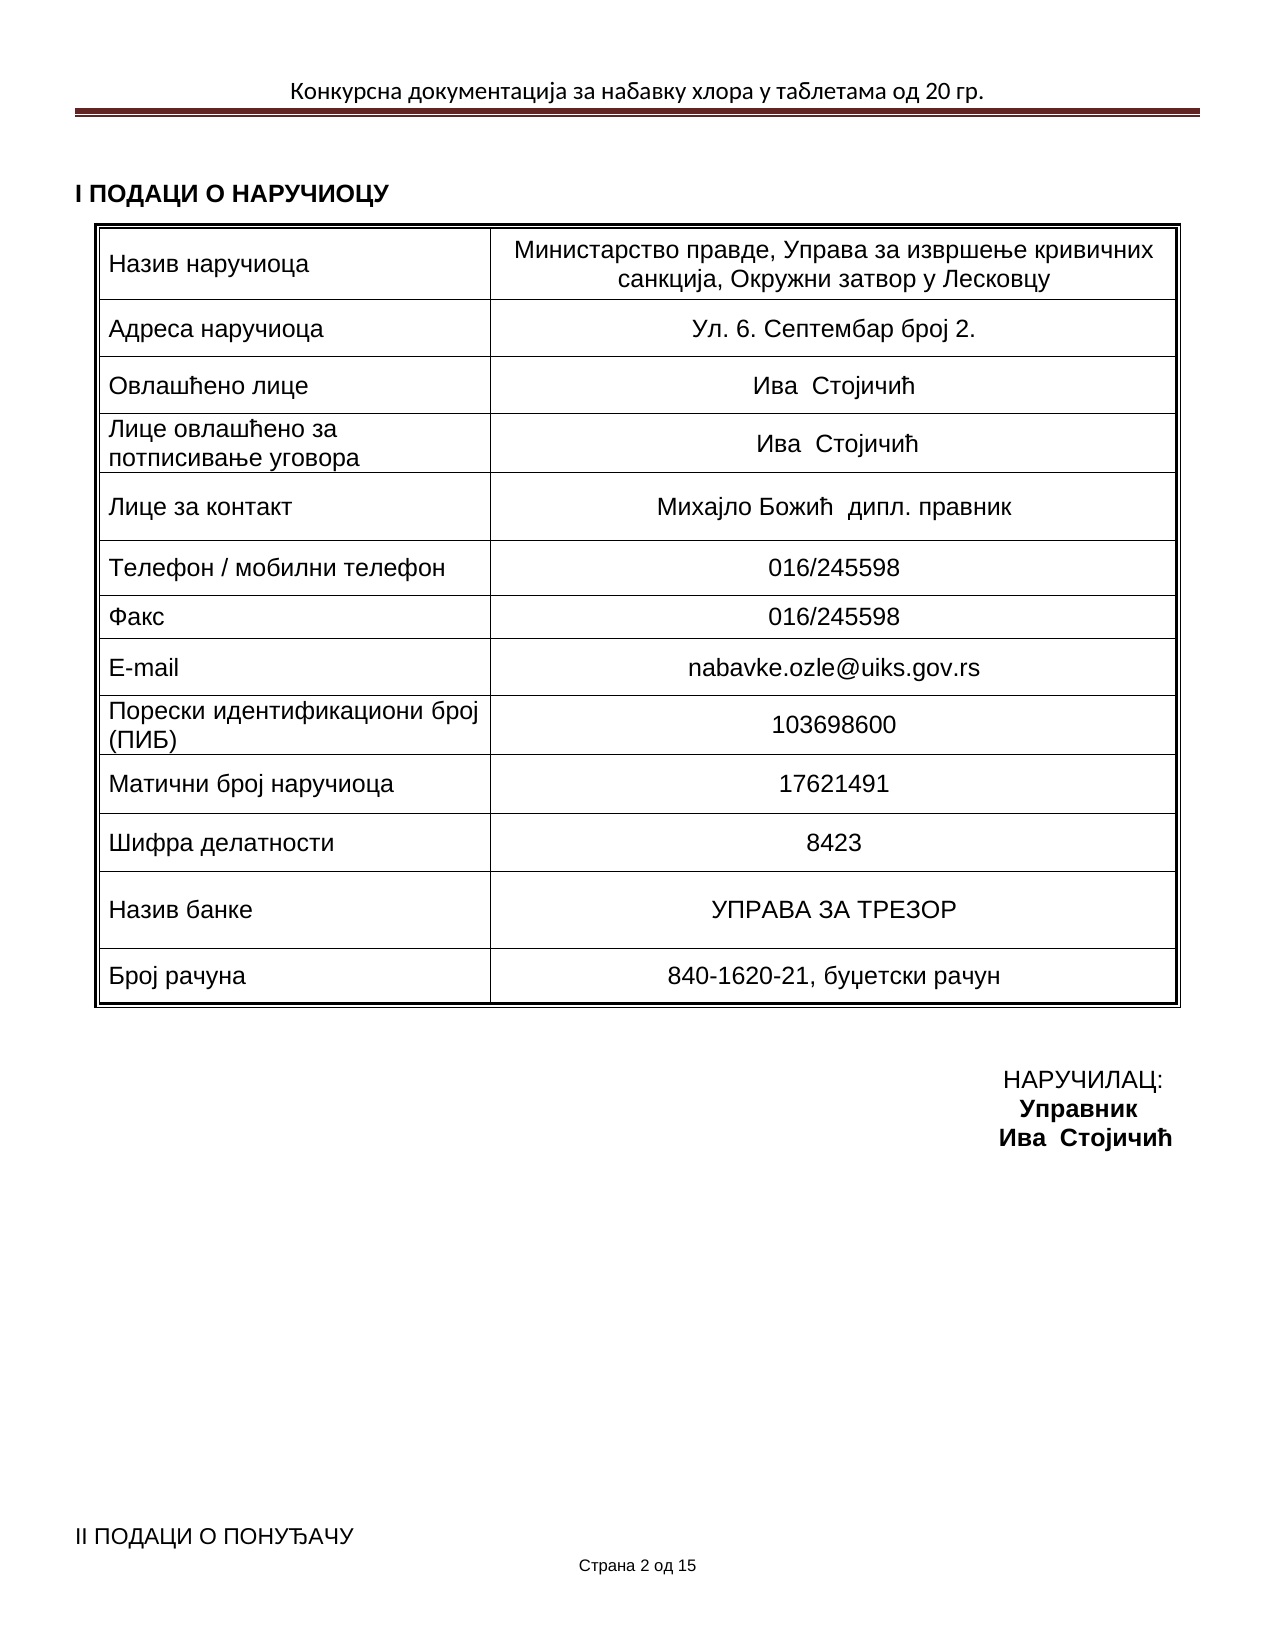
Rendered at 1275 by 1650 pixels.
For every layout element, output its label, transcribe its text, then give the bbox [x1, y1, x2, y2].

text II ПОДАЦИ О ПОНУЂАЧУ [75, 1523, 1200, 1549]
table_cell 016/245598 [491, 541, 1175, 594]
table_cell nabavke.ozle@uiks.gov.rs [491, 639, 1175, 695]
table_cell Михајло Божић дипл. правник [491, 473, 1175, 540]
table_cell Ул. 6. Септембар број 2. [491, 300, 1175, 356]
table_cell Факс [100, 596, 490, 638]
table_cell Број рачуна [100, 949, 490, 1002]
table_cell Адреса наручиоца [100, 300, 490, 356]
table_cell Е-mail [100, 639, 490, 695]
text Ива Стојичић [75, 1122, 1200, 1151]
text НАРУЧИЛАЦ: [75, 1065, 1200, 1094]
table_cell Матични број наручиоца [100, 755, 490, 813]
table_header Назив наручиоца [100, 229, 490, 299]
table_cell 840-1620-21, буџетски рачун [491, 949, 1175, 1002]
table_cell Овлашћено лице [100, 357, 490, 413]
text I ПОДАЦИ О НАРУЧИОЦУ [75, 179, 1200, 208]
table_cell Ива Стојичић [491, 414, 1175, 472]
table_cell УПРАВА ЗА ТРЕЗОР [491, 872, 1175, 948]
table_cell 17621491 [491, 755, 1175, 813]
table_cell Назив банке [100, 872, 490, 948]
table_header Министарство правде, Управа за извршење кривичних санкција, Окружни затвор у Лесковцу [491, 229, 1175, 299]
table_cell 8423 [491, 814, 1175, 871]
table_cell Телефон / мобилни телефон [100, 541, 490, 594]
table_cell Лице за контакт [100, 473, 490, 540]
table_cell 016/245598 [491, 596, 1175, 638]
table_cell Шифра делатности [100, 814, 490, 871]
table_cell Лице овлашћено за потписивање уговора [100, 414, 490, 472]
table_cell Порески идентификациони број (ПИБ) [100, 696, 490, 754]
table_cell 103698600 [491, 696, 1175, 754]
table_cell Ива Стојичић [491, 357, 1175, 413]
text Управник [75, 1094, 1200, 1122]
